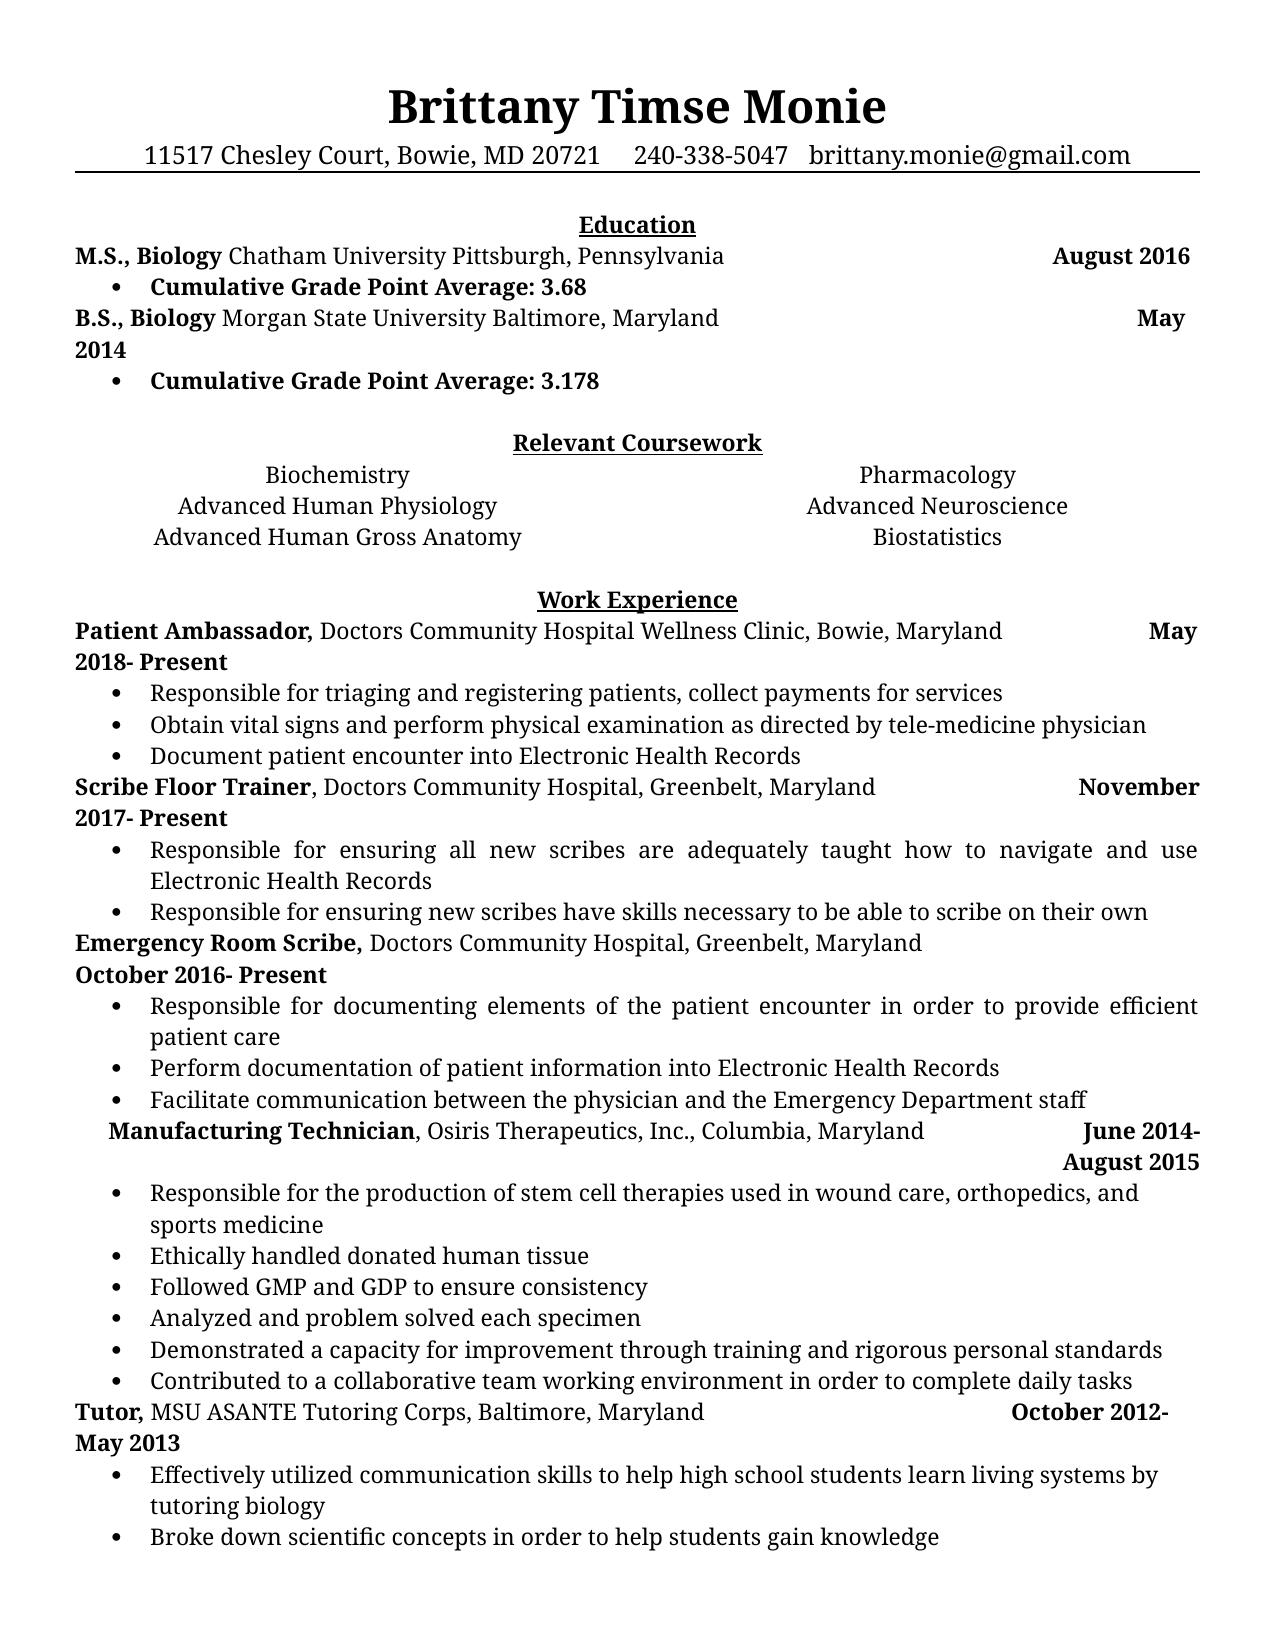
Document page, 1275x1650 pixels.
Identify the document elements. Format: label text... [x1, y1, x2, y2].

subtitle Advanced Human Physiology [75, 490, 600, 521]
subtitle M.S., Biology Chatham University Pittsburgh, Pennsylvania August 2016 [75, 240, 1200, 271]
subtitle Followed GMP and GDP to ensure consistency [112, 1271, 1200, 1302]
subtitle Cumulative Grade Point Average: 3.68 [112, 271, 1200, 302]
subtitle Document patient encounter into Electronic Health Records [112, 740, 1200, 771]
subtitle Responsible for ensuring all new scribes are adequately taught how to navigate and use Electronic Health Records [112, 834, 1200, 896]
text 11517 Chesley Court, Bowie, MD 20721 240-338-5047 brittany.monie@gmail.com [75, 137, 1200, 171]
subtitle Responsible for triaging and registering patients, collect payments for services [112, 677, 1200, 709]
subtitle Advanced Human Gross Anatomy [75, 521, 600, 552]
subtitle Obtain vital signs and perform physical examination as directed by tele-medicine physician [112, 709, 1200, 740]
subtitle Biostatistics [675, 521, 1200, 552]
subtitle Advanced Neuroscience [675, 490, 1200, 521]
subtitle Emergency Room Scribe, Doctors Community Hospital, Greenbelt, Maryland October 2016- Present [75, 927, 1200, 990]
subtitle Contributed to a collaborative team working environment in order to complete daily tasks [112, 1365, 1200, 1396]
subtitle Pharmacology [675, 459, 1200, 490]
subtitle Responsible for documenting elements of the patient encounter in order to provide efficient patient care [112, 990, 1200, 1052]
subtitle Responsible for the production of stem cell therapies used in wound care, orthopedics, and sports medicine [112, 1177, 1200, 1240]
subtitle Manufacturing Technician, Osiris Therapeutics, Inc., Columbia, Maryland June 2014- August 2015 [75, 1115, 1200, 1177]
subtitle Education [75, 209, 1200, 240]
text Brittany Timse Monie [75, 75, 1200, 137]
subtitle Demonstrated a capacity for improvement through training and rigorous personal standards [112, 1334, 1200, 1365]
subtitle Patient Ambassador, Doctors Community Hospital Wellness Clinic, Bowie, Maryland May 2018- Present [75, 615, 1200, 677]
subtitle Broke down scientific concepts in order to help students gain knowledge [112, 1521, 1200, 1552]
subtitle Ethically handled donated human tissue [112, 1240, 1200, 1271]
subtitle Analyzed and problem solved each specimen [112, 1302, 1200, 1334]
subtitle Scribe Floor Trainer, Doctors Community Hospital, Greenbelt, Maryland November 2017- Present [75, 771, 1200, 834]
subtitle B.S., Biology Morgan State University Baltimore, Maryland May 2014 [75, 302, 1200, 365]
subtitle Perform documentation of patient information into Electronic Health Records [112, 1052, 1200, 1084]
subtitle Cumulative Grade Point Average: 3.178 [112, 365, 1200, 396]
subtitle Effectively utilized communication skills to help high school students learn living systems by tutoring biology [112, 1459, 1200, 1521]
subtitle Biochemistry [75, 459, 600, 490]
subtitle Work Experience [75, 584, 1200, 615]
subtitle Facilitate communication between the physician and the Emergency Department staff [112, 1084, 1200, 1115]
subtitle Responsible for ensuring new scribes have skills necessary to be able to scribe on their own [112, 896, 1200, 927]
subtitle Relevant Coursework [75, 427, 1200, 459]
subtitle Tutor, MSU ASANTE Tutoring Corps, Baltimore, Maryland October 2012- May 2013 [75, 1396, 1200, 1459]
